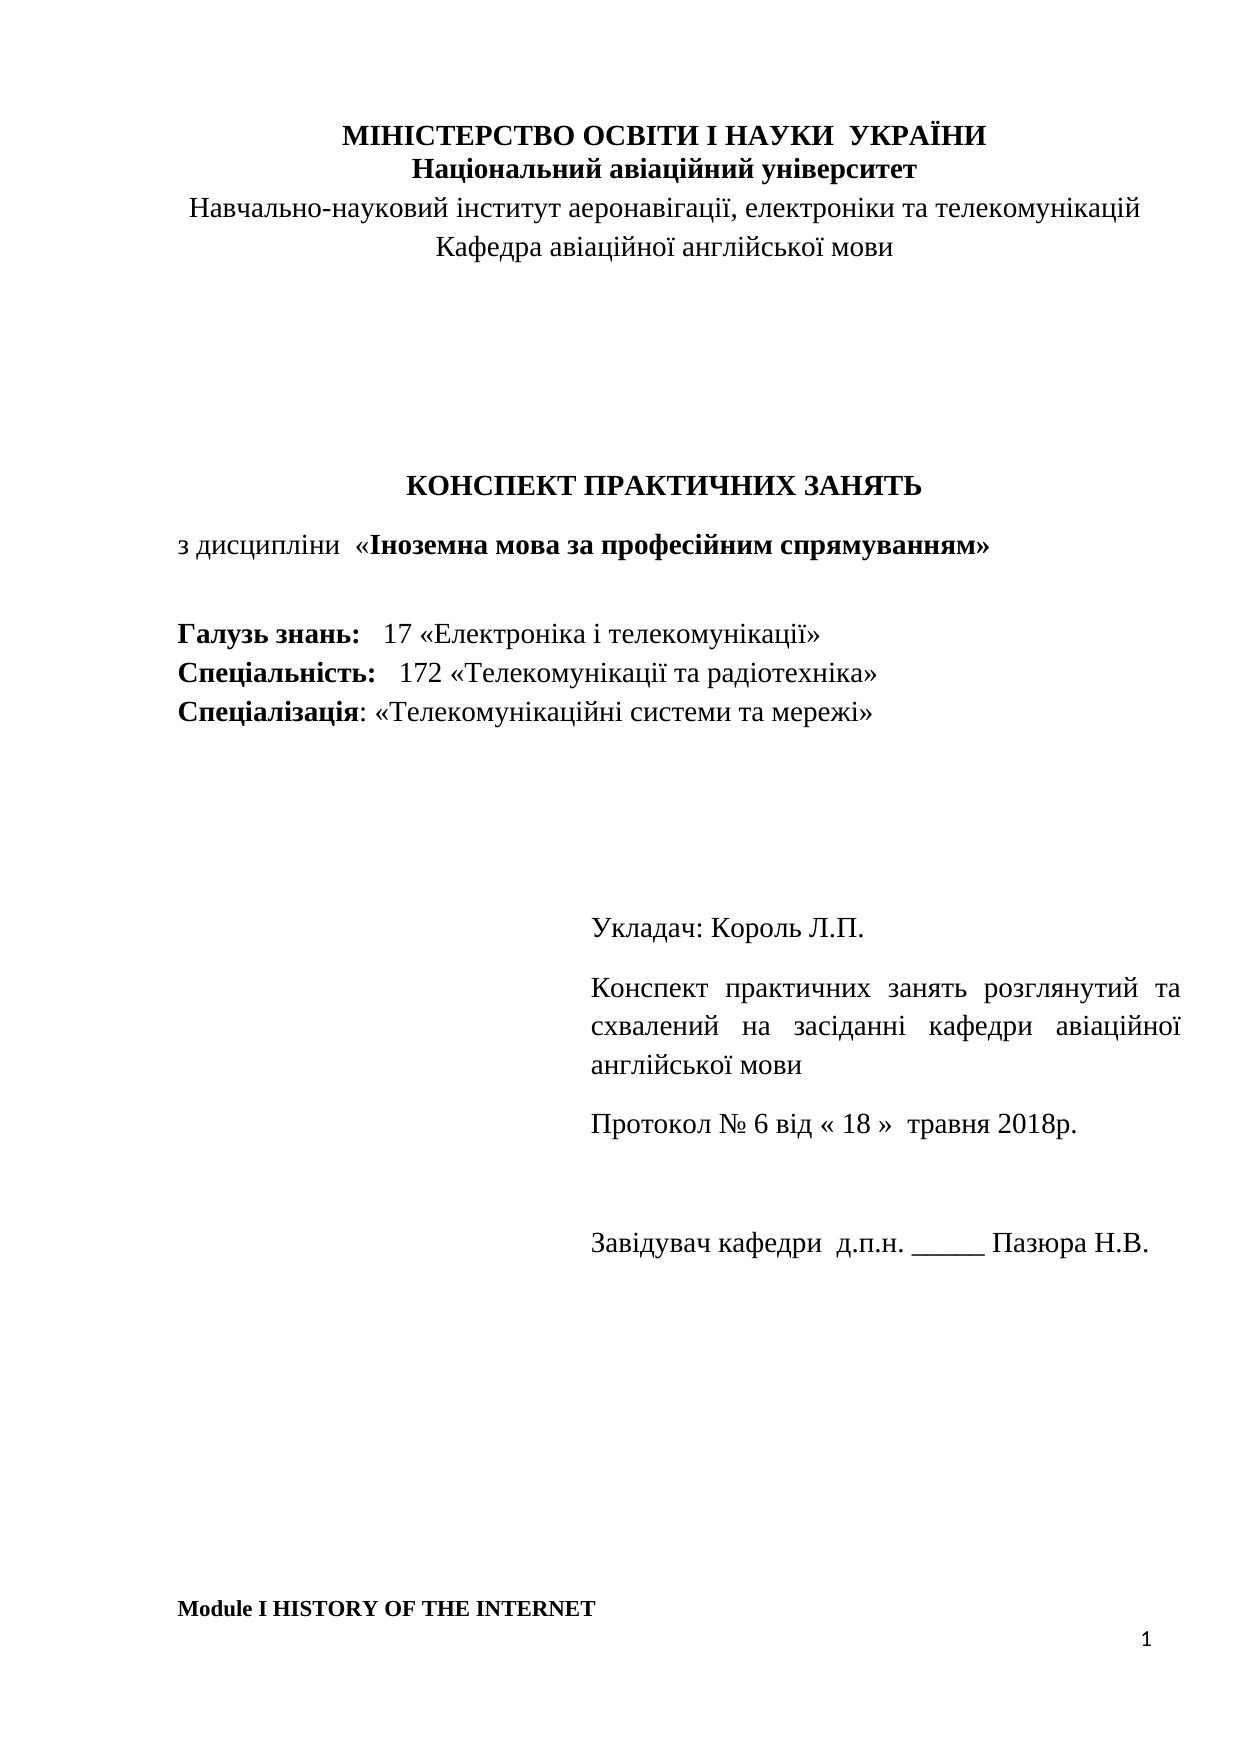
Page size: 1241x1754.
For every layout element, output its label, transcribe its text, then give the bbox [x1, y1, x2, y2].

text Навчально-науковий інститут аеронавігації, електроніки та телекомунікацій [177, 190, 1152, 224]
text Конспект практичних занять розглянутий та схвалений на засіданні кафедри авіаційної англійської мови [591, 970, 1181, 1080]
text Протокол № 6 від « 18 » травня 2018р. [591, 1106, 1152, 1140]
title Міністерство освіти і науки України [177, 118, 1152, 152]
text Галузь знань: 17 «Електроніка і телекомунікації» [177, 617, 1152, 650]
text Module I HISTORY OF THE INTERNET [177, 1595, 1152, 1621]
text Завідувач кафедри д.п.н. _____ Пазюра Н.В. [591, 1225, 1152, 1258]
text з дисципліни «Іноземна мова за професійним спрямуванням» [177, 527, 1152, 561]
text Укладач: Король Л.П. [591, 910, 1152, 944]
text Національний авіаційний університет [177, 152, 1152, 185]
text КОНСПЕКТ ПРАКТИЧНИХ ЗАНЯТЬ [177, 468, 1152, 501]
text Спеціалізація: «Телекомунікаційні системи та мережі» [177, 694, 1152, 727]
text Спеціальність: 172 «Телекомунікації та радіотехніка» [177, 655, 1152, 689]
subtitle Кафедра авіаційної англійської мови [177, 229, 1152, 262]
